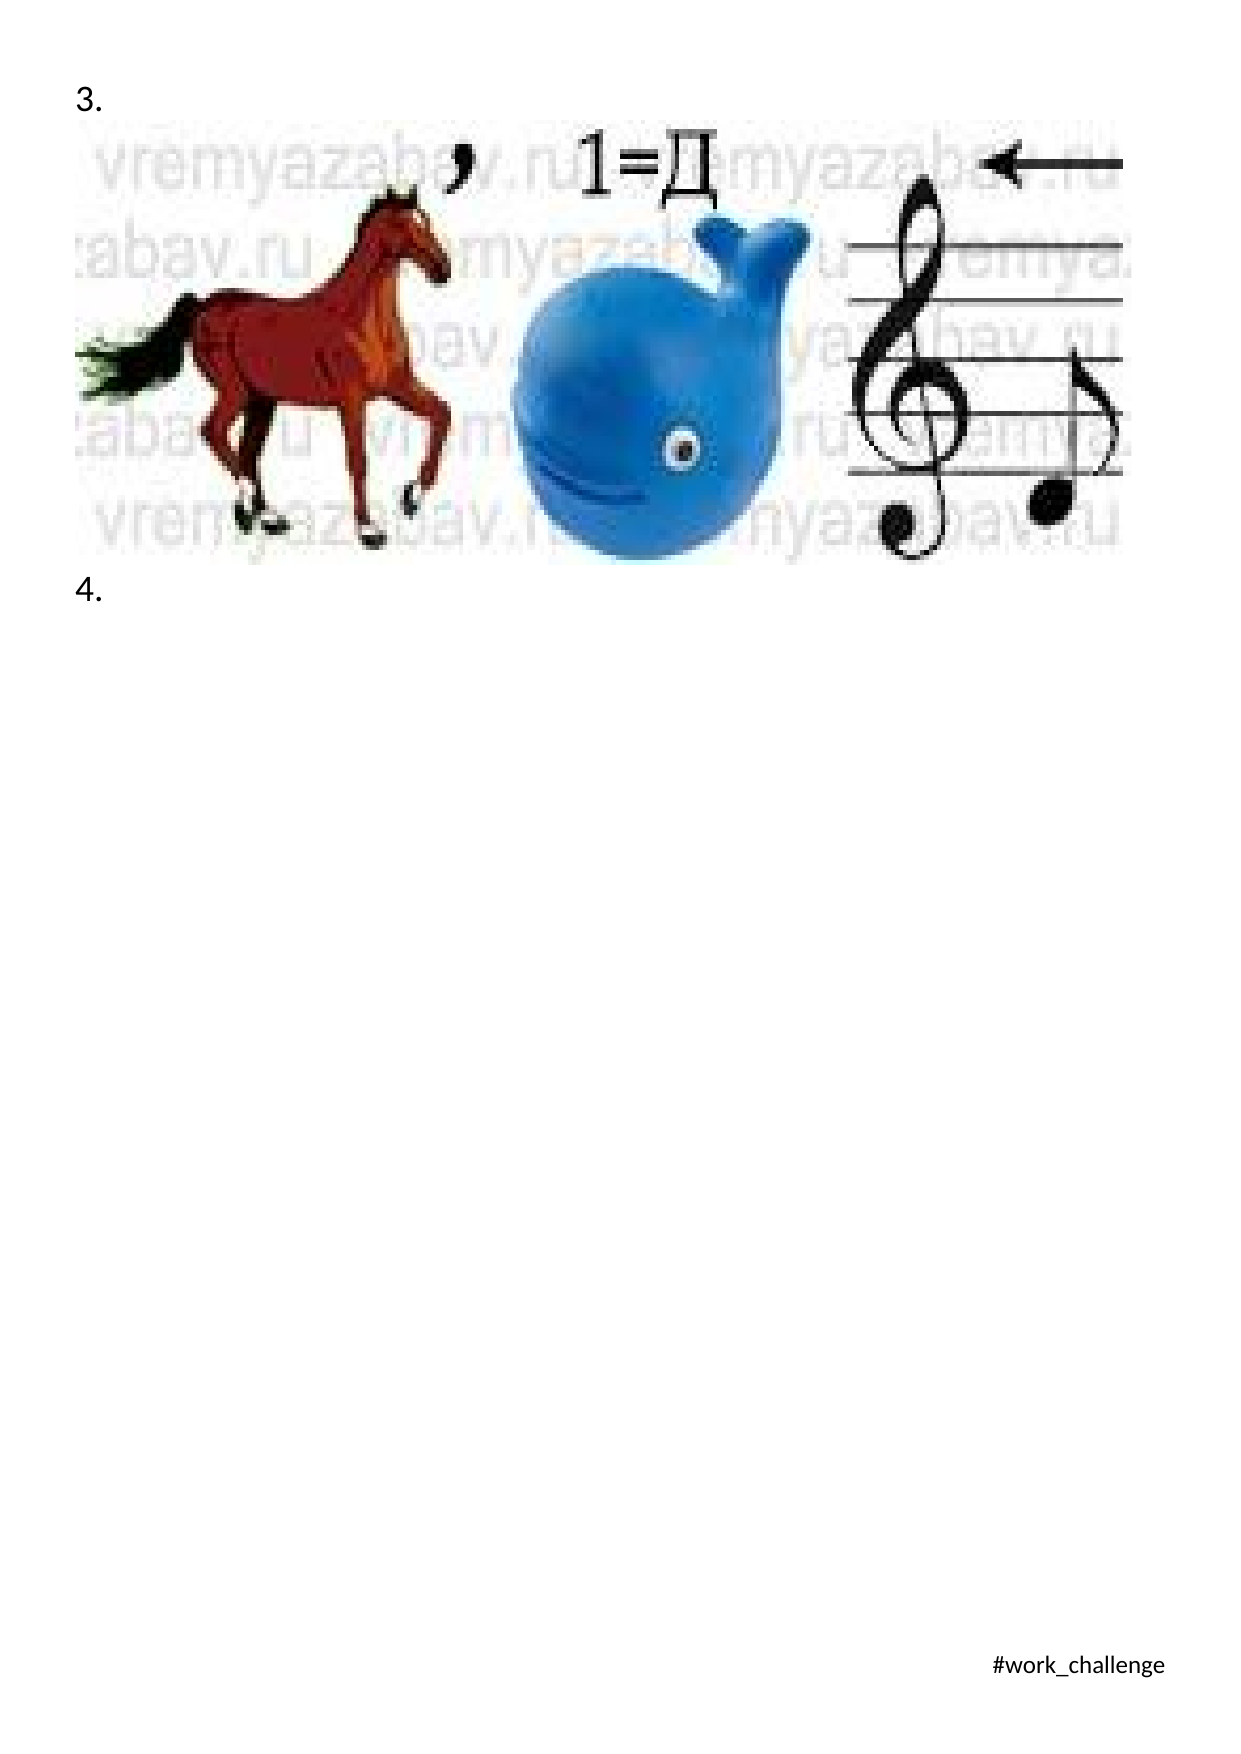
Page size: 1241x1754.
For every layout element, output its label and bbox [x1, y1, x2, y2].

picture [75, 120, 1132, 565]
